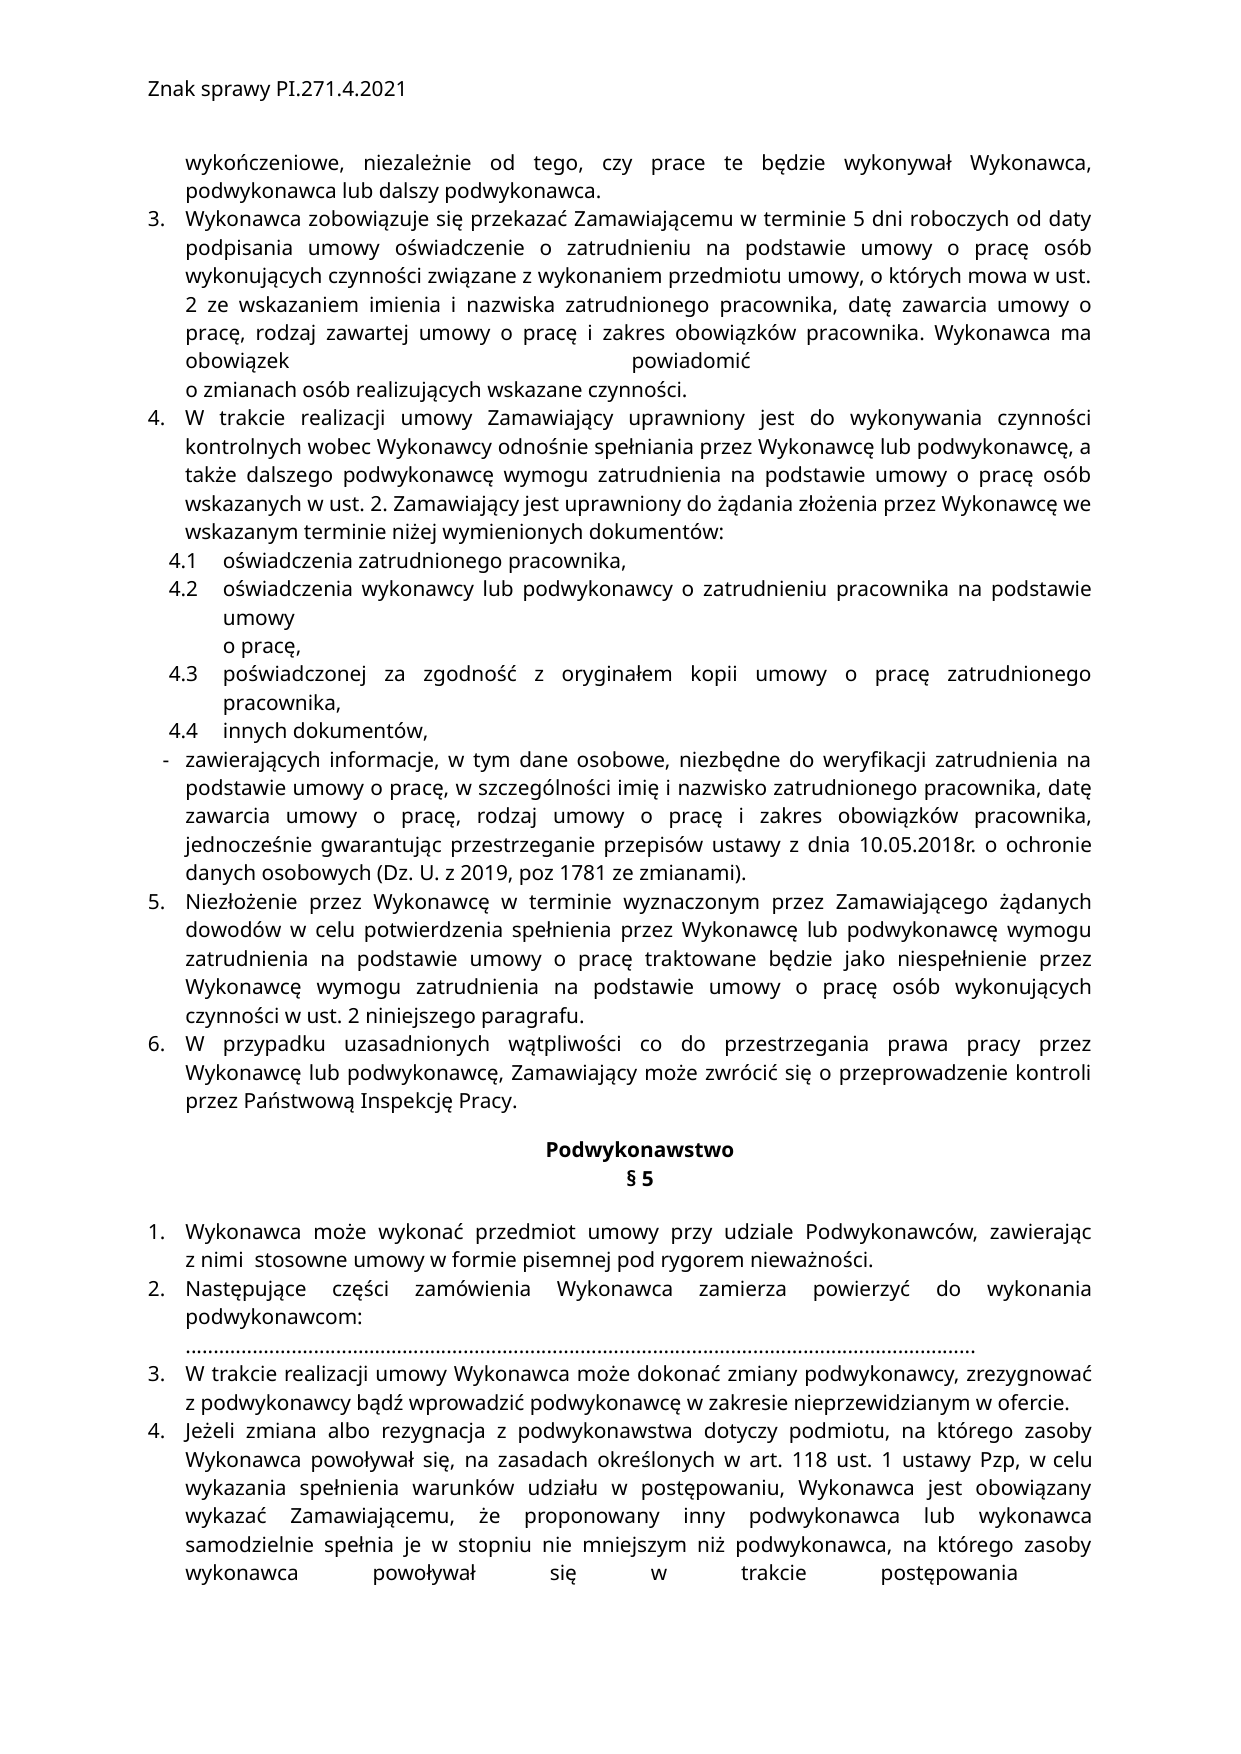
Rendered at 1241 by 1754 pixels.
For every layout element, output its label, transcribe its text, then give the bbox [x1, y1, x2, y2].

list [148, 1416, 1093, 1587]
list oświadczenia zatrudnionego pracownika, [168, 546, 1093, 574]
list oświadczenia wykonawcy lub podwykonawcy o zatrudnieniu pracownika na podstawie umowy o pracę, [168, 574, 1093, 659]
text .................................…………................................................................................................. [185, 1331, 1093, 1359]
text - zawierających informacje, w tym dane osobowe, niezbędne do weryfikacji zatrudnienia na podstawie umowy o pracę, w szczególności imię i nazwisko zatrudnionego pracownika, datę zawarcia umowy o pracę, rodzaj umowy o pracę i zakres obowiązków pracownika, jednocześnie gwarantując przestrzeganie przepisów ustawy z dnia 10.05.2018r. o ochronie danych osobowych (Dz. U. z 2019, poz 1781 ze zmianami). [162, 745, 1093, 887]
list Wykonawca może wykonać przedmiot umowy przy udziale Podwykonawców, zawierając z nimi stosowne umowy w formie pisemnej pod rygorem nieważności. [148, 1217, 1093, 1274]
subtitle Podwykonawstwo [187, 1135, 1093, 1164]
list Następujące części zamówienia Wykonawca zamierza powierzyć do wykonania podwykonawcom: [148, 1274, 1093, 1331]
list Wykonawca zobowiązuje się przekazać Zamawiającemu w terminie 5 dni roboczych od daty podpisania umowy oświadczenie o zatrudnieniu na podstawie umowy o pracę osób wykonujących czynności związane z wykonaniem przedmiotu umowy, o których mowa w ust. 2 ze wskazaniem imienia i nazwiska zatrudnionego pracownika, datę zawarcia umowy o pracę, rodzaj zawartej umowy o pracę i zakres obowiązków pracownika. Wykonawca ma obowiązek powiadomić o zmianach osób realizujących wskazane czynności. [148, 204, 1093, 403]
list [148, 148, 1093, 204]
list Niezłożenie przez Wykonawcę w terminie wyznaczonym przez Zamawiającego żądanych dowodów w celu potwierdzenia spełnienia przez Wykonawcę lub podwykonawcę wymogu zatrudnienia na podstawie umowy o pracę traktowane będzie jako niespełnienie przez Wykonawcę wymogu zatrudnienia na podstawie umowy o pracę osób wykonujących czynności w ust. 2 niniejszego paragrafu. [148, 887, 1093, 1029]
subtitle § 5 [187, 1164, 1093, 1192]
list W trakcie realizacji umowy Zamawiający uprawniony jest do wykonywania czynności kontrolnych wobec Wykonawcy odnośnie spełniania przez Wykonawcę lub podwykonawcę, a także dalszego podwykonawcę wymogu zatrudnienia na podstawie umowy o pracę osób wskazanych w ust. 2. Zamawiający jest uprawniony do żądania złożenia przez Wykonawcę we wskazanym terminie niżej wymienionych dokumentów: [148, 403, 1093, 546]
list W przypadku uzasadnionych wątpliwości co do przestrzegania prawa pracy przez Wykonawcę lub podwykonawcę, Zamawiający może zwrócić się o przeprowadzenie kontroli przez Państwową Inspekcję Pracy. [148, 1029, 1093, 1114]
list poświadczonej za zgodność z oryginałem kopii umowy o pracę zatrudnionego pracownika, [168, 659, 1093, 716]
list W trakcie realizacji umowy Wykonawca może dokonać zmiany podwykonawcy, zrezygnować z podwykonawcy bądź wprowadzić podwykonawcę w zakresie nieprzewidzianym w ofercie. [148, 1359, 1093, 1416]
list innych dokumentów, [168, 716, 1093, 745]
